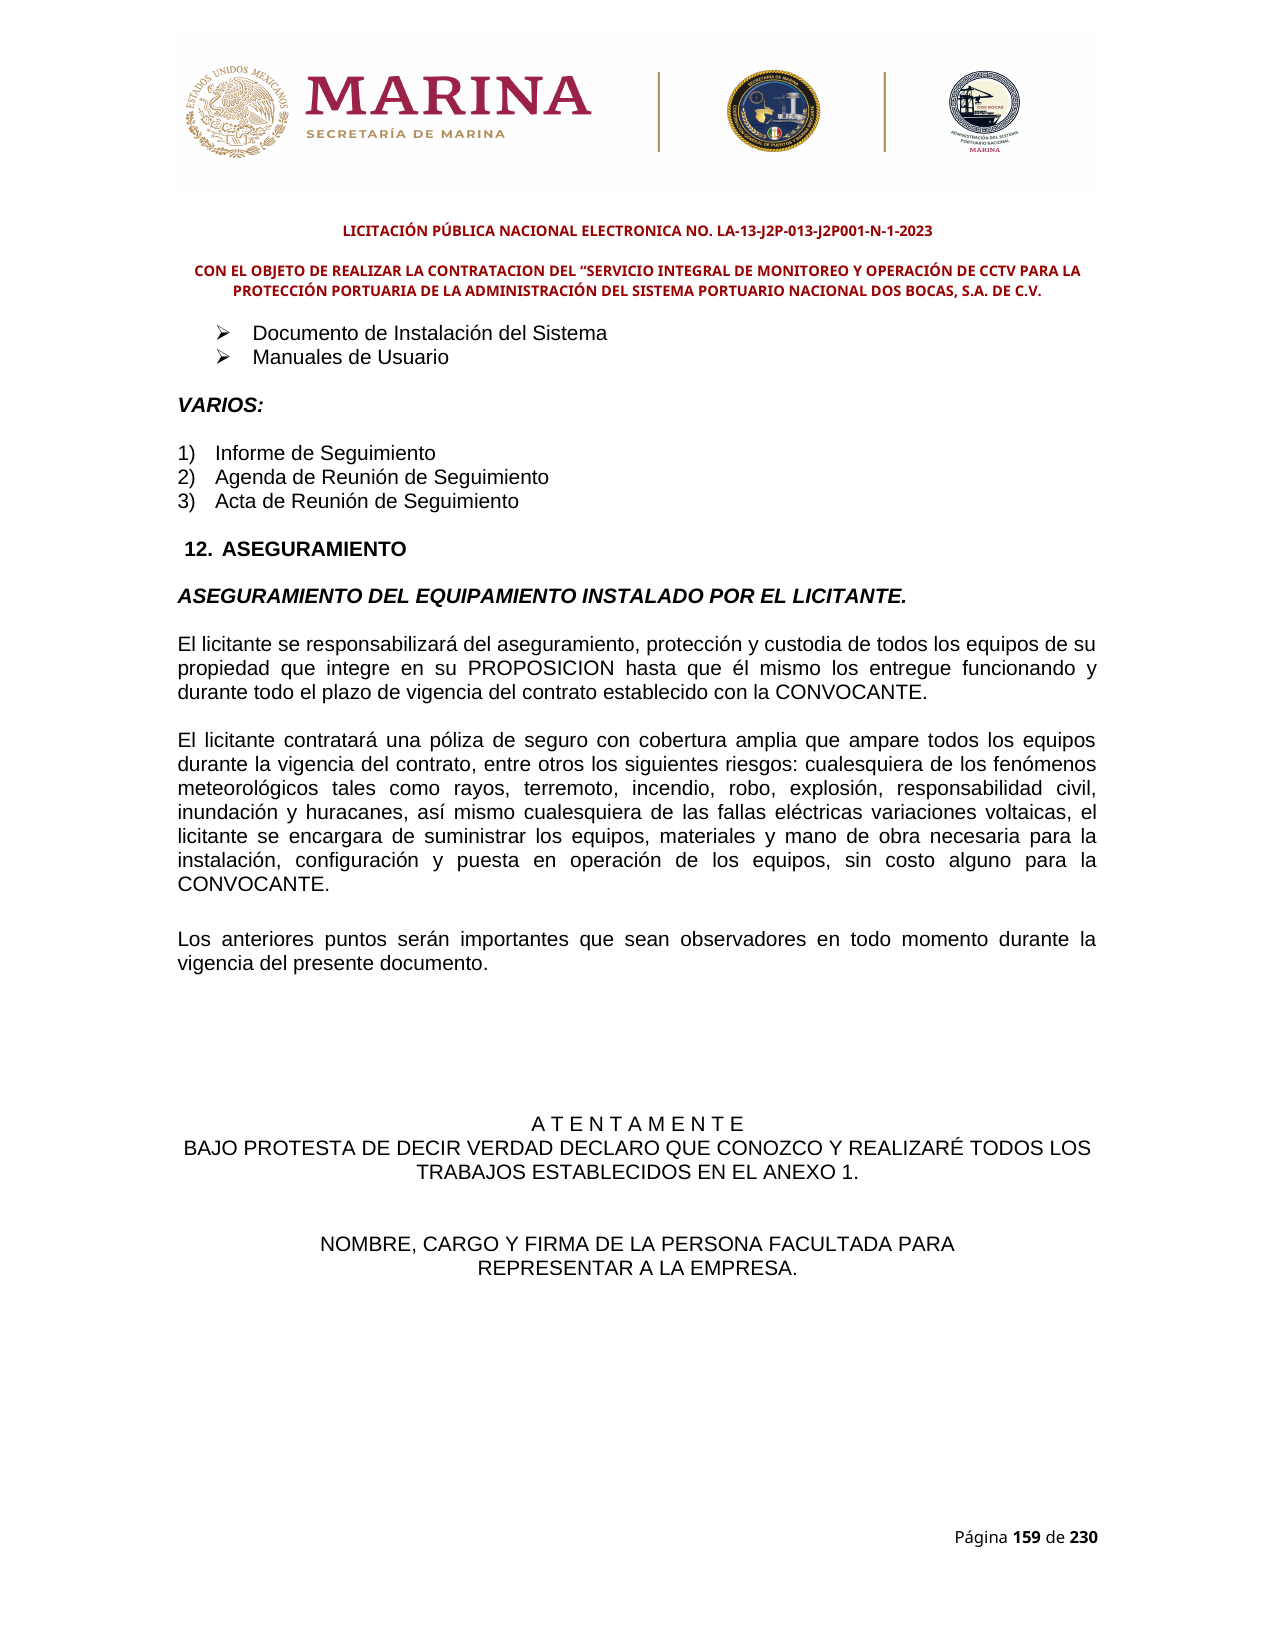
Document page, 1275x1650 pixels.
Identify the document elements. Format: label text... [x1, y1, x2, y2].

text BAJO PROTESTA DE DECIR VERDAD DECLARO QUE CONOZCO Y REALIZARÉ TODOS LOS TRABAJOS ESTABLECIDOS EN EL ANEXO 1. [177, 1136, 1098, 1184]
picture [175, 31, 1098, 195]
text Los anteriores puntos serán importantes que sean observadores en todo momento durante la vigencia del presente documento. [177, 926, 1098, 974]
list Acta de Reunión de Seguimiento [177, 488, 1098, 512]
list Documento de Instalación del Sistema [215, 321, 1098, 345]
text VARIOS: [177, 393, 1098, 417]
list Manuales de Usuario [215, 345, 1098, 369]
list ASEGURAMIENTO [184, 536, 1098, 560]
list Informe de Seguimiento [177, 441, 1098, 464]
text A T E N T A M E N T E [177, 1112, 1098, 1136]
text NOMBRE, CARGO Y FIRMA DE LA PERSONA FACULTADA PARA [177, 1232, 1098, 1256]
text El licitante contratará una póliza de seguro con cobertura amplia que ampare todos los equipos durante la vigencia del contrato, entre otros los siguientes riesgos: cualesquiera de los fenómenos meteorológicos tales como rayos, terremoto, incendio, robo, explosión, responsabilidad civil, inundación y huracanes, así mismo cualesquiera de las fallas eléctricas variaciones voltaicas, el licitante se encargara de suministrar los equipos, materiales y mano de obra necesaria para la instalación, configuración y puesta en operación de los equipos, sin costo alguno para la CONVOCANTE. [177, 728, 1098, 896]
text ASEGURAMIENTO DEL EQUIPAMIENTO INSTALADO POR EL LICITANTE. [177, 584, 1098, 608]
list Agenda de Reunión de Seguimiento [177, 464, 1098, 488]
text El licitante se responsabilizará del aseguramiento, protección y custodia de todos los equipos de su propiedad que integre en su PROPOSICION hasta que él mismo los entregue funcionando y durante todo el plazo de vigencia del contrato establecido con la CONVOCANTE. [177, 632, 1098, 704]
text REPRESENTAR A LA EMPRESA. [177, 1256, 1098, 1279]
